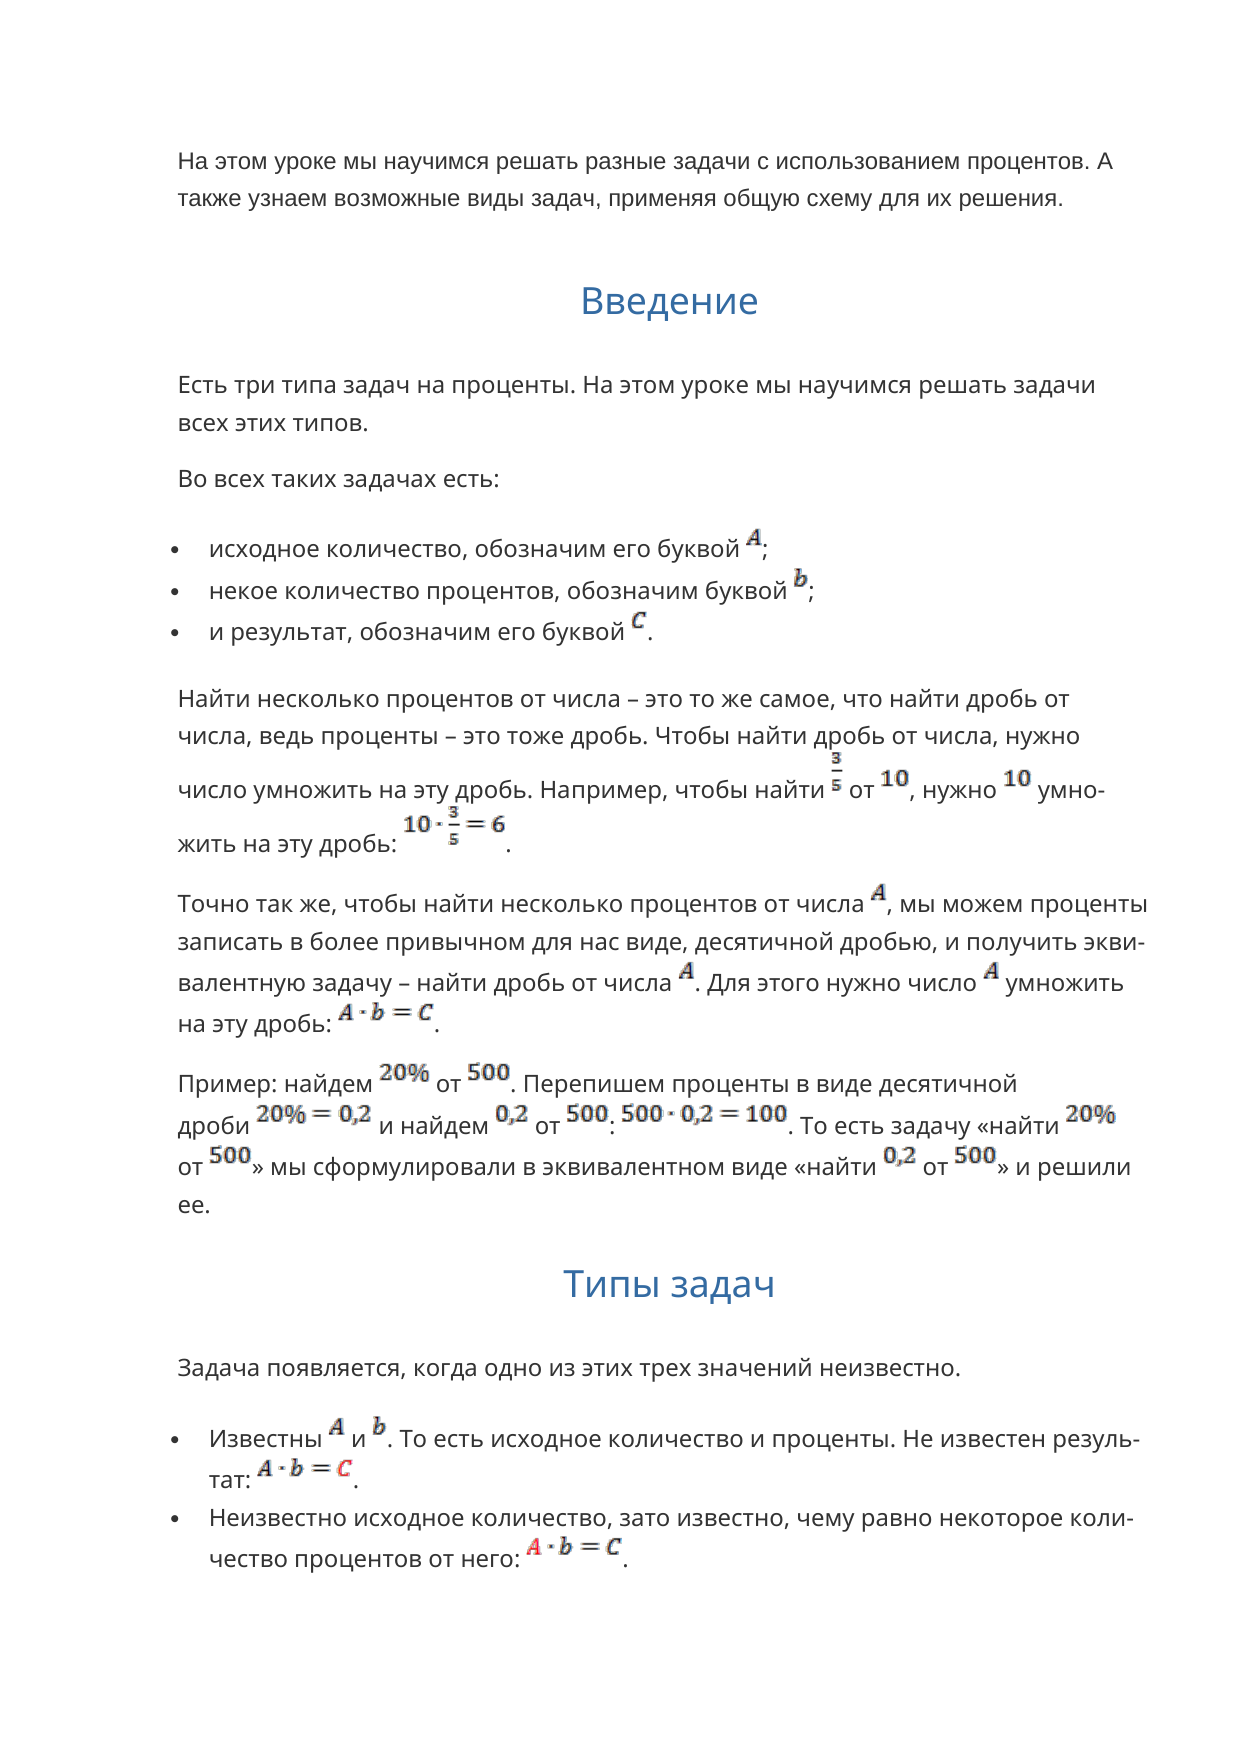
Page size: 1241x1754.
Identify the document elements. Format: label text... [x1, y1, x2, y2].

text Задача появляется, когда одно из этих трех значений неизвестно. [177, 1346, 1152, 1384]
picture [1066, 1100, 1116, 1135]
picture [1003, 764, 1032, 799]
list Неизвестно исходное количество, зато известно, чему равно некоторое количество процентов от него: . [171, 1496, 1152, 1574]
picture [870, 878, 887, 913]
picture [328, 1412, 345, 1448]
text Типы задач [177, 1258, 1152, 1309]
text Найти несколько процентов от числа – это то же самое, что найти дробь от числа, ведь проценты – это тоже дробь. Чтобы найти дробь от числа, нужно число умножить на эту дробь. Например, чтобы найти от , нужно умножить на эту дробь: . [177, 677, 1152, 859]
picture [954, 1141, 997, 1176]
picture [678, 957, 695, 992]
picture [793, 565, 808, 600]
text Во всех таких задачах есть: [177, 457, 1152, 494]
list некое количество процентов, обозначим буквой ; [171, 565, 1152, 606]
text Точно так же, чтобы найти несколько процентов от числа , мы можем проценты записать в более привычном для нас виде, десятичной дробью, и получить эквивалентную задачу – найти дробь от числа . Для этого нужно число умножить на эту дробь: . [177, 878, 1152, 1040]
picture [881, 764, 909, 799]
picture [209, 1141, 252, 1176]
picture [983, 957, 999, 992]
list и результат, обозначим его буквой . [171, 606, 1152, 648]
picture [256, 1100, 372, 1135]
picture [526, 1533, 622, 1568]
picture [372, 1412, 387, 1448]
picture [566, 1100, 609, 1135]
picture [495, 1100, 529, 1135]
list исходное количество, обозначим его буквой ; [171, 523, 1152, 565]
picture [621, 1100, 788, 1135]
text Введение [177, 274, 1152, 326]
picture [338, 998, 434, 1033]
text Есть три типа задач на проценты. На этом уроке мы научимся решать задачи всех этих типов. [177, 363, 1152, 438]
text На этом уроке мы научимся решать разные задачи с использованием процентов. А также узнаем возможные виды задач, применяя общую схему для их решения. [177, 137, 1152, 212]
picture [403, 805, 505, 853]
picture [746, 523, 762, 558]
picture [631, 606, 647, 641]
picture [883, 1141, 917, 1176]
picture [467, 1058, 510, 1093]
list Известны и . То есть исходное количество и проценты. Не известен результат: . [171, 1413, 1152, 1496]
picture [257, 1454, 353, 1489]
picture [379, 1058, 430, 1093]
text Пример: найдем от . Перепишем проценты в виде десятичной дроби и найдем от : . То есть задачу «найти от » мы сформулировали в эквивалентном виде «найти от » и решили ее. [177, 1058, 1152, 1220]
picture [831, 751, 843, 799]
